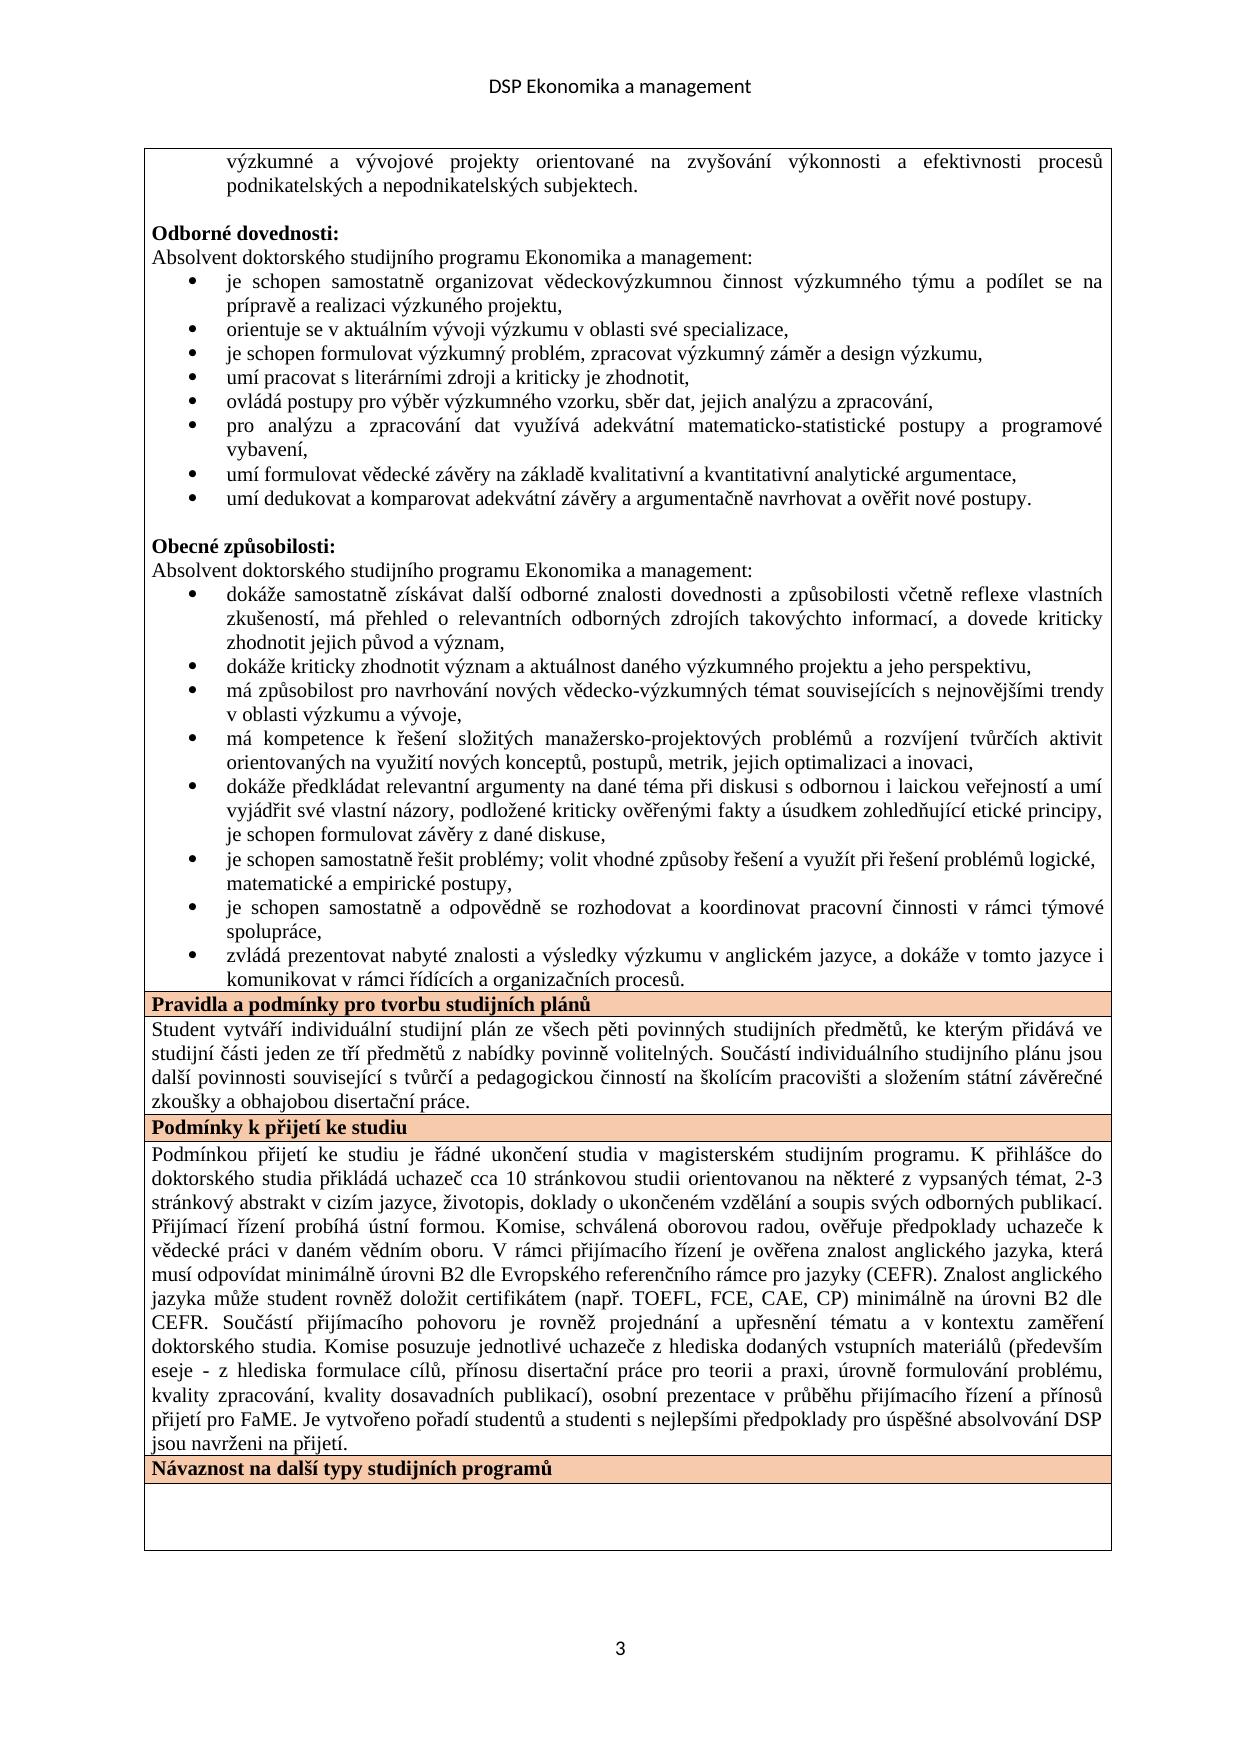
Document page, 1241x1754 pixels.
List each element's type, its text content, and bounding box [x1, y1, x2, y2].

table_cell Pravidla a podmínky pro tvorbu studijních plánů [145, 992, 1111, 1016]
table_cell Student vytváří individuální studijní plán ze všech pěti povinných studijních předmětů, ke kterým přidává ve studijní části jeden ze tří předmětů z nabídky povinně volitelných. Součástí individuálního studijního plánu jsou další povinnosti související s tvůrčí a pedagogickou činností na školícím pracovišti a složením státní závěrečné zkoušky a obhajobou disertační práce. [145, 1017, 1111, 1114]
table_cell Návaznost na další typy studijních programů [145, 1456, 1111, 1483]
table_cell [145, 1484, 1111, 1550]
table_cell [145, 149, 1111, 991]
table_cell Podmínky k přijetí ke studiu [145, 1115, 1111, 1141]
table_cell Podmínkou přijetí ke studiu je řádné ukončení studia v magisterském studijním programu. K přihlášce do doktorského studia přikládá uchazeč cca 10 stránkovou studii orientovanou na některé z vypsaných témat, 2-3 stránkový abstrakt v cizím jazyce, životopis, doklady o ukončeném vzdělání a soupis svých odborných publikací. Přijímací řízení probíhá ústní formou. Komise, schválená oborovou radou, ověřuje předpoklady uchazeče k vědecké práci v daném vědním oboru. V rámci přijímacího řízení je ověřena znalost anglického jazyka, která musí odpovídat minimálně úrovni B2 dle Evropského referenčního rámce pro jazyky (CEFR). Znalost anglického jazyka může student rovněž doložit certifikátem (např. TOEFL, FCE, CAE, CP) minimálně na úrovni B2 dle CEFR. Součástí přijímacího pohovoru je rovněž projednání a upřesnění tématu a v kontextu zaměření doktorského studia. Komise posuzuje jednotlivé uchazeče z hlediska dodaných vstupních materiálů (především eseje - z hlediska formulace cílů, přínosu disertační práce pro teorii a praxi, úrovně formulování problému, kvality zpracování, kvality dosavadních publikací), osobní prezentace v průběhu přijímacího řízení a přínosů přijetí pro FaME. Je vytvořeno pořadí studentů a studenti s nejlepšími předpoklady pro úspěšné absolvování DSP jsou navrženi na přijetí. [145, 1142, 1111, 1455]
